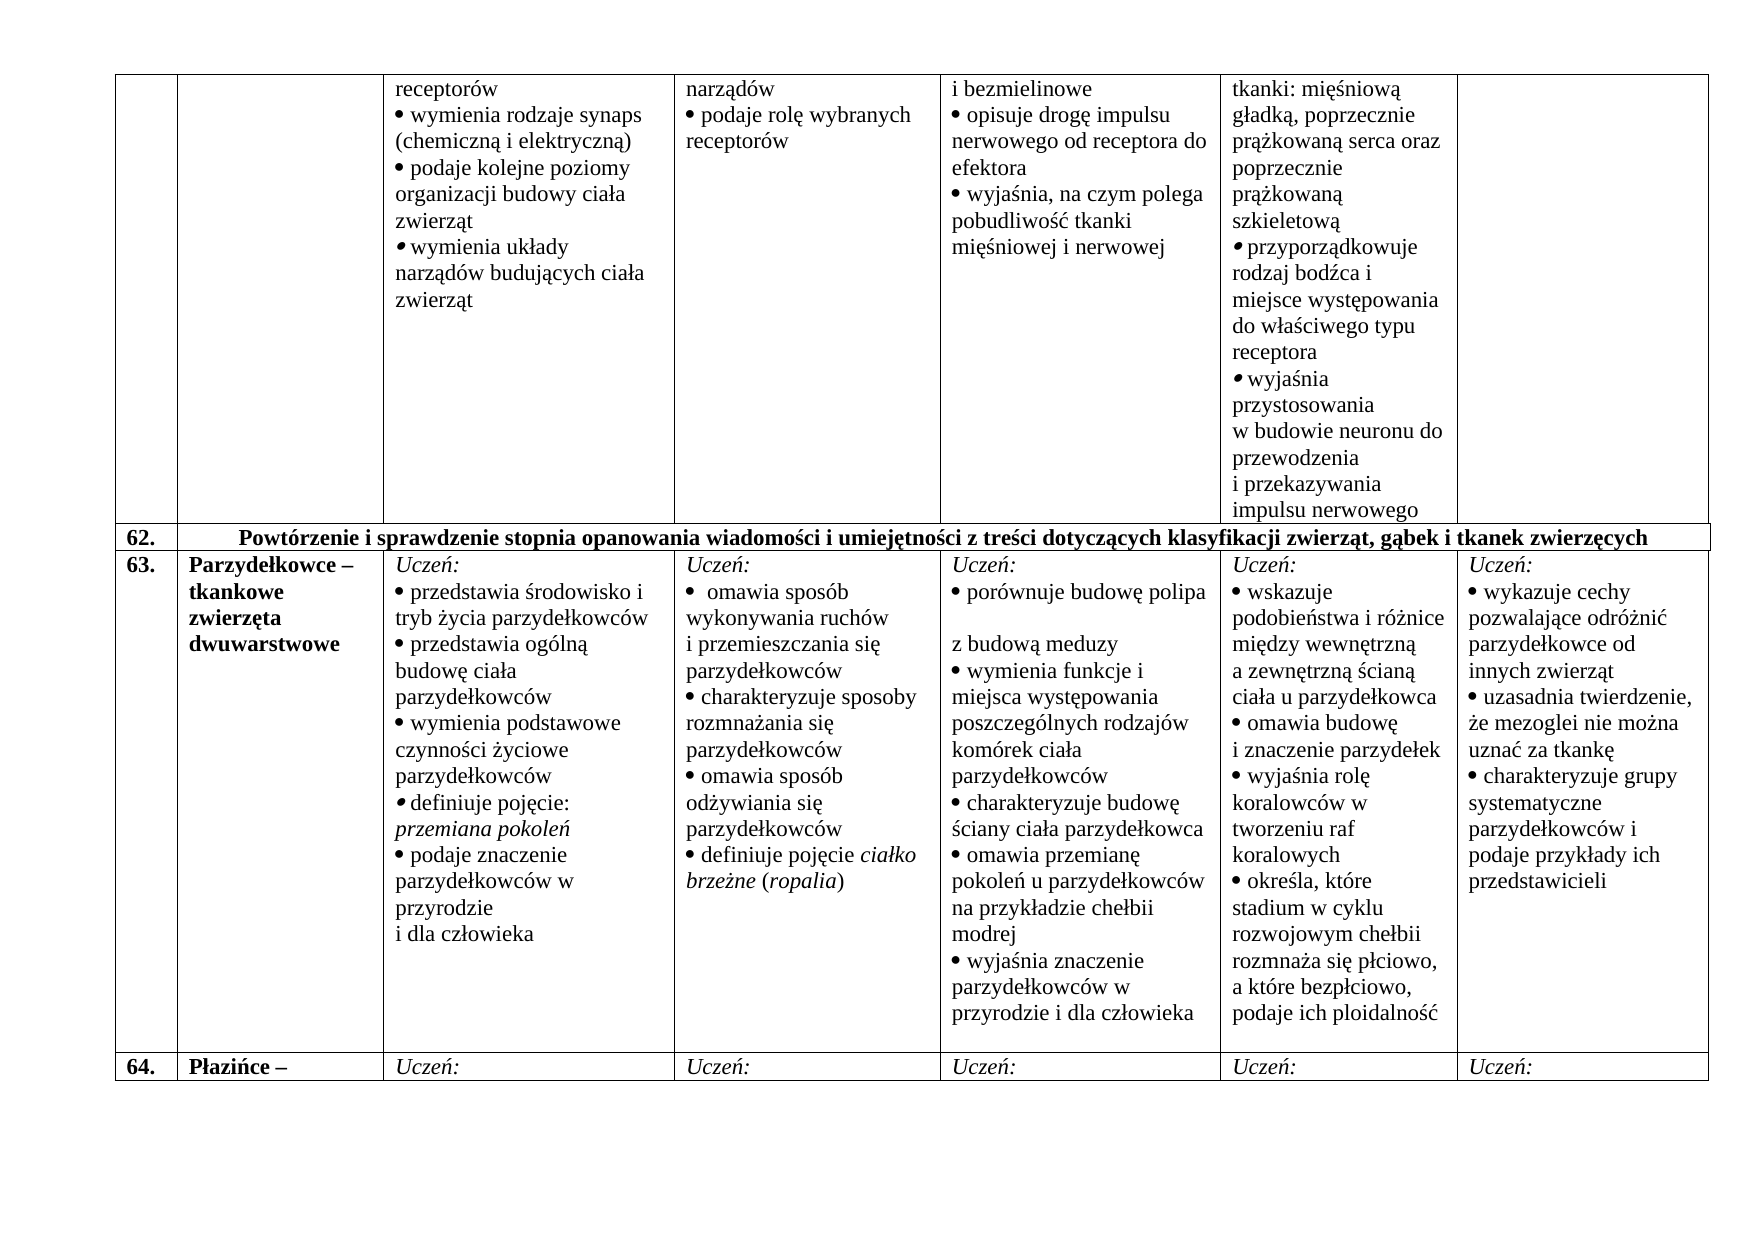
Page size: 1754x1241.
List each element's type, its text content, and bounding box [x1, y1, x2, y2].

table_cell Parzydełkowce – tkankowe zwierzęta dwuwarstwowe [178, 551, 383, 1052]
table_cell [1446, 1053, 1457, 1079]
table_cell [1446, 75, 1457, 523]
table_cell [166, 1053, 177, 1079]
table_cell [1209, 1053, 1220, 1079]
table_cell [116, 1053, 126, 1079]
table_cell [116, 524, 126, 550]
table_cell Uczeń: przedstawia środowisko i tryb życia parzydełkowców przedstawia ogólną budowę ciała parzydełkowców wymienia podstawowe czynności życiowe parzydełkowców definiuje pojęcie: przemiana pokoleń podaje znaczenie parzydełkowców w przyrodzie i dla człowieka [384, 551, 674, 1052]
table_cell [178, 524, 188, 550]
table_cell [166, 524, 177, 550]
table_cell Uczeń: wykazuje cechy pozwalające odróżnić parzydełkowce od innych zwierząt uzasadnia twierdzenie, że mezoglei nie można uznać za tkankę charakteryzuje grupy systematyczne parzydełkowców i podaje przykłady ich przedstawicieli [1458, 551, 1708, 1052]
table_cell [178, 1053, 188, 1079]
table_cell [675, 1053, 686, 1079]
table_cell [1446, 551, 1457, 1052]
table_cell Uczeń: omawia sposób wykonywania ruchów i przemieszczania się parzydełkowców charakteryzuje sposoby rozmnażania się parzydełkowców omawia sposób odżywiania się parzydełkowców definiuje pojęcie ciałko brzeżne (ropalia) [675, 551, 940, 1052]
table_cell [116, 75, 177, 523]
table_cell Uczeń: porównuje budowę polipa z budową meduzy wymienia funkcje i miejsca występowania poszczególnych rodzajów komórek ciała parzydełkowców charakteryzuje budowę ściany ciała parzydełkowca omawia przemianę pokoleń u parzydełkowców na przykładzie chełbii modrej wyjaśnia znaczenie parzydełkowców w przyrodzie i dla człowieka [941, 551, 1220, 1052]
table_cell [178, 75, 383, 523]
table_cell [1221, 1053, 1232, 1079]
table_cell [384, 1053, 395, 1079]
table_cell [1458, 75, 1708, 523]
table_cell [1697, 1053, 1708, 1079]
table_cell [116, 551, 177, 1052]
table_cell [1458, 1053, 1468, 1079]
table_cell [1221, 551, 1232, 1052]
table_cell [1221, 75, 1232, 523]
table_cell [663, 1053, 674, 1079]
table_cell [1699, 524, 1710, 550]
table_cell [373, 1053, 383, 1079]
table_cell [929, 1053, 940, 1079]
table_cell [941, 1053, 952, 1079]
